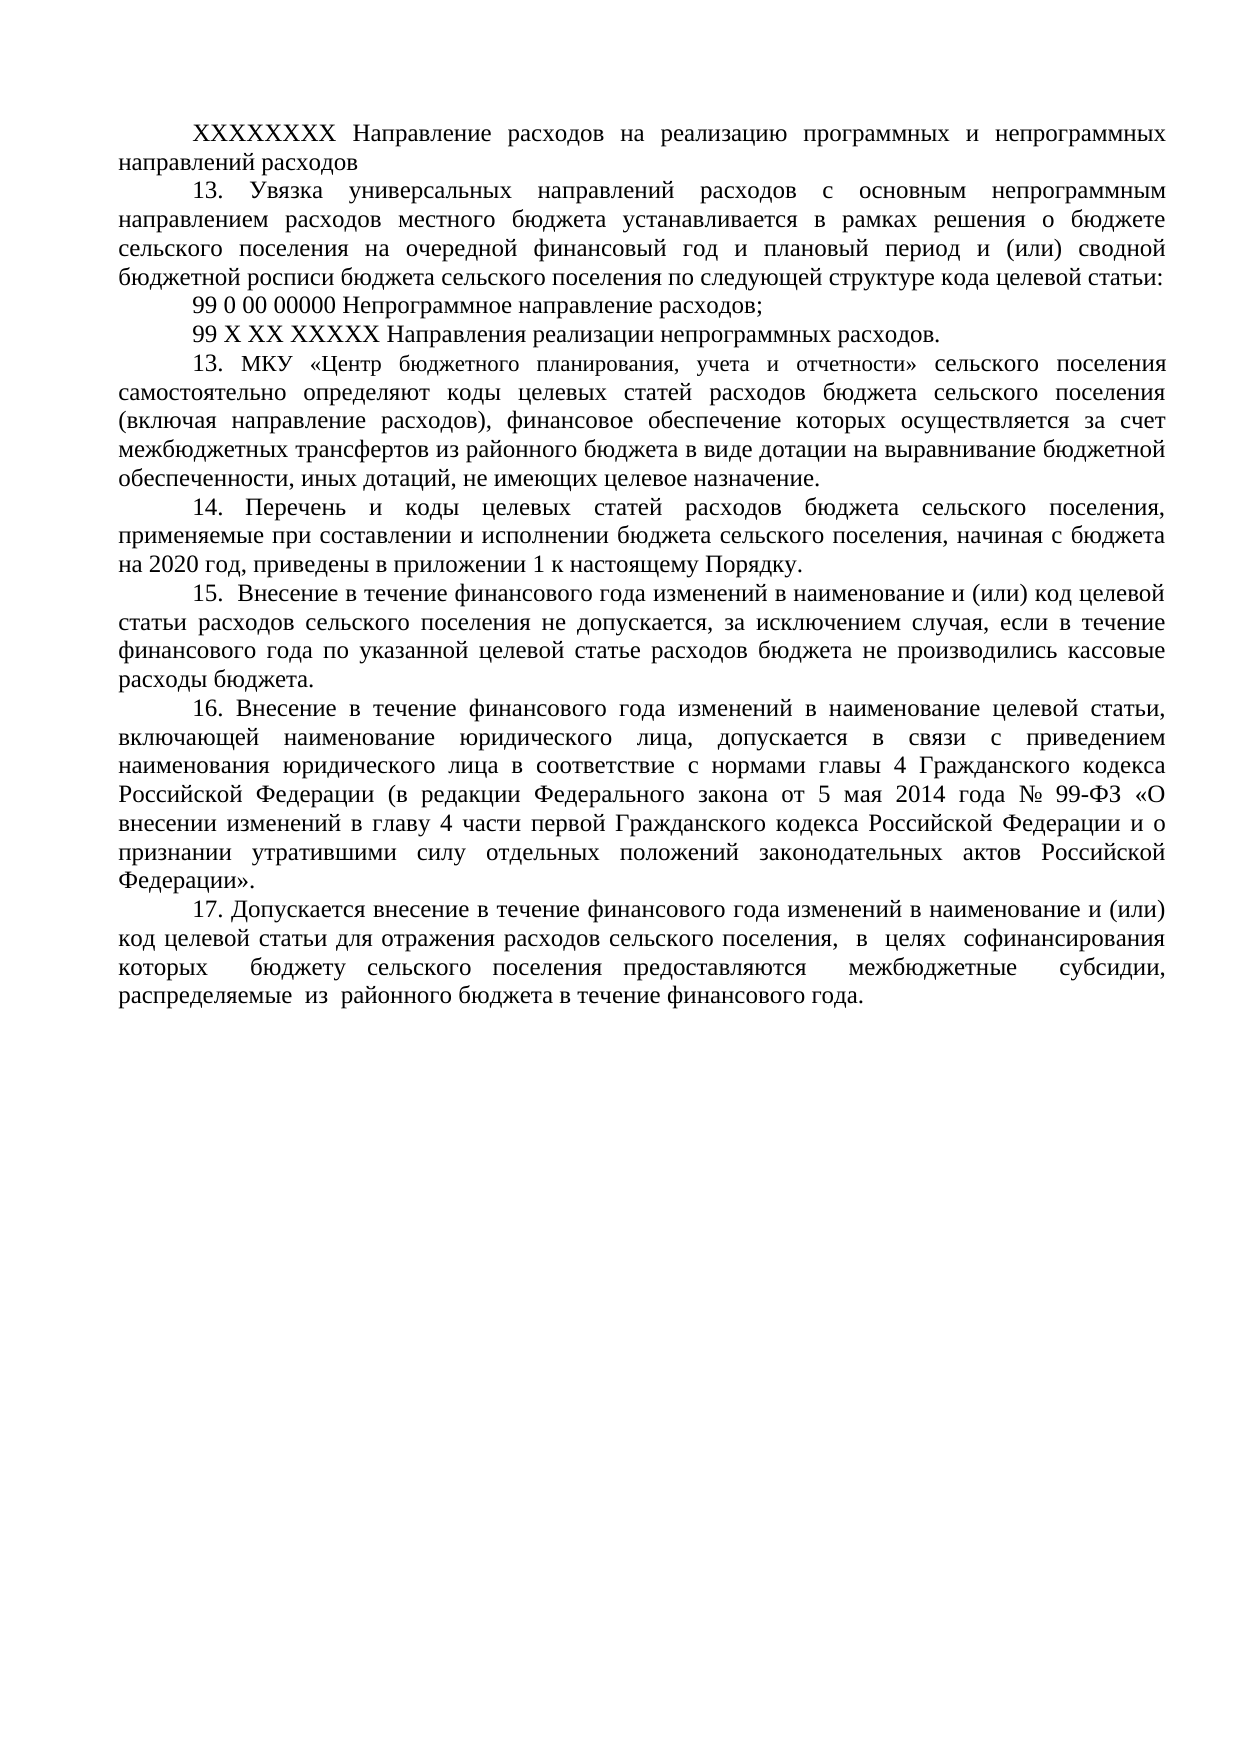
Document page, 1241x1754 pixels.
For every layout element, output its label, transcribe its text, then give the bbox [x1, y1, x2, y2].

text 14. Перечень и коды целевых статей расходов бюджета сельского поселения, применяемые при составлении и исполнении бюджета сельского поселения, начиная с бюджета на 2020 год, приведены в приложении 1 к настоящему Порядку. [118, 492, 1167, 578]
text 16. Внесение в течение финансового года изменений в наименование целевой статьи, включающей наименование юридического лица, допускается в связи с приведением наименования юридического лица в соответствие с нормами главы 4 Гражданского кодекса Российской Федерации (в редакции Федерального закона от 5 мая 2014 года № 99-ФЗ «О внесении изменений в главу 4 части первой Гражданского кодекса Российской Федерации и о признании утратившими силу отдельных положений законодательных актов Российской Федерации». [118, 693, 1167, 894]
text 99 0 00 00000 Непрограммное направление расходов; [118, 291, 1167, 319]
text 99 X XX ХХХХХ Направления реализации непрограммных расходов. [118, 319, 1167, 348]
text 13. Увязка универсальных направлений расходов с основным непрограммным направлением расходов местного бюджета устанавливается в рамках решения о бюджете сельского поселения на очередной финансовый год и плановый период и (или) сводной бюджетной росписи бюджета сельского поселения по следующей структуре кода целевой статьи: [118, 176, 1167, 291]
text ХХХХХХХХ Направление расходов на реализацию программных и непрограммных направлений расходов [118, 118, 1167, 176]
text 17. Допускается внесение в течение финансового года изменений в наименование и (или) код целевой статьи для отражения расходов сельского поселения, в целях софинансирования которых бюджету сельского поселения предоставляются межбюджетные субсидии, распределяемые из районного бюджета в течение финансового года. [118, 894, 1167, 1009]
text 13. МКУ «Центр бюджетного планирования, учета и отчетности» сельского поселения самостоятельно определяют коды целевых статей расходов бюджета сельского поселения (включая направление расходов), финансовое обеспечение которых осуществляется за счет межбюджетных трансфертов из районного бюджета в виде дотации на выравнивание бюджетной обеспеченности, иных дотаций, не имеющих целевое назначение. [118, 348, 1167, 492]
text 15. Внесение в течение финансового года изменений в наименование и (или) код целевой статьи расходов сельского поселения не допускается, за исключением случая, если в течение финансового года по указанной целевой статье расходов бюджета не производились кассовые расходы бюджета. [118, 578, 1167, 693]
